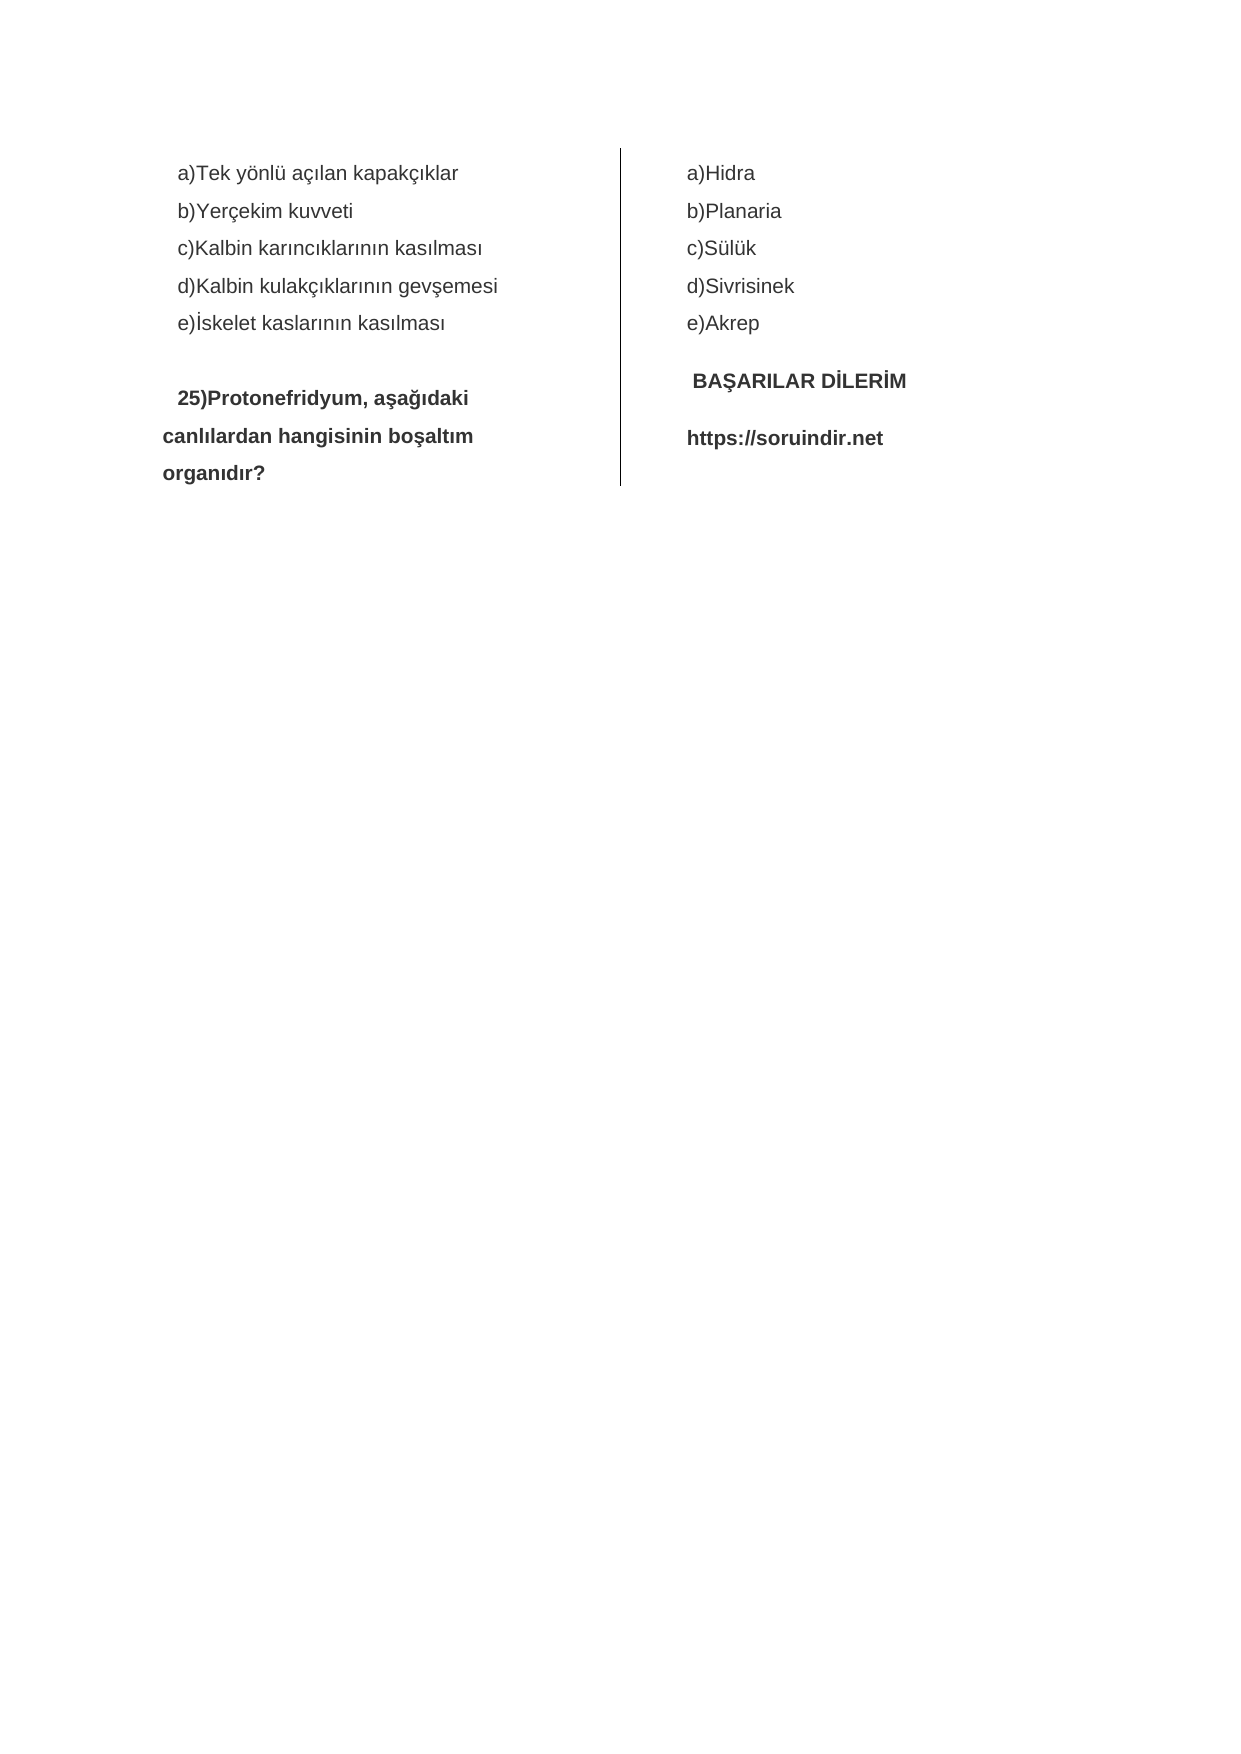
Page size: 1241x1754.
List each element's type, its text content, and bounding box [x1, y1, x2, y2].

text a)Hidra [672, 148, 1078, 185]
text https://soruindir.net [672, 421, 1078, 450]
text b)Yerçekim kuvveti [162, 185, 568, 223]
text 25)Protonefridyum, aşağıdaki canlılardan hangisinin boşaltım organıdır? [162, 373, 568, 485]
text b)Planaria [672, 185, 1078, 223]
text a)Tek yönlü açılan kapakçıklar [162, 148, 568, 185]
text BAŞARILAR DİLERİM [672, 364, 1078, 393]
text d)Sivrisinek [672, 260, 1078, 298]
text c)Kalbin karıncıklarının kasılması [162, 223, 568, 260]
text d)Kalbin kulakçıklarının gevşemesi [162, 260, 568, 298]
text c)Sülük [672, 223, 1078, 260]
text e)İskelet kaslarının kasılması [162, 298, 568, 335]
text e)Akrep [672, 298, 1078, 335]
